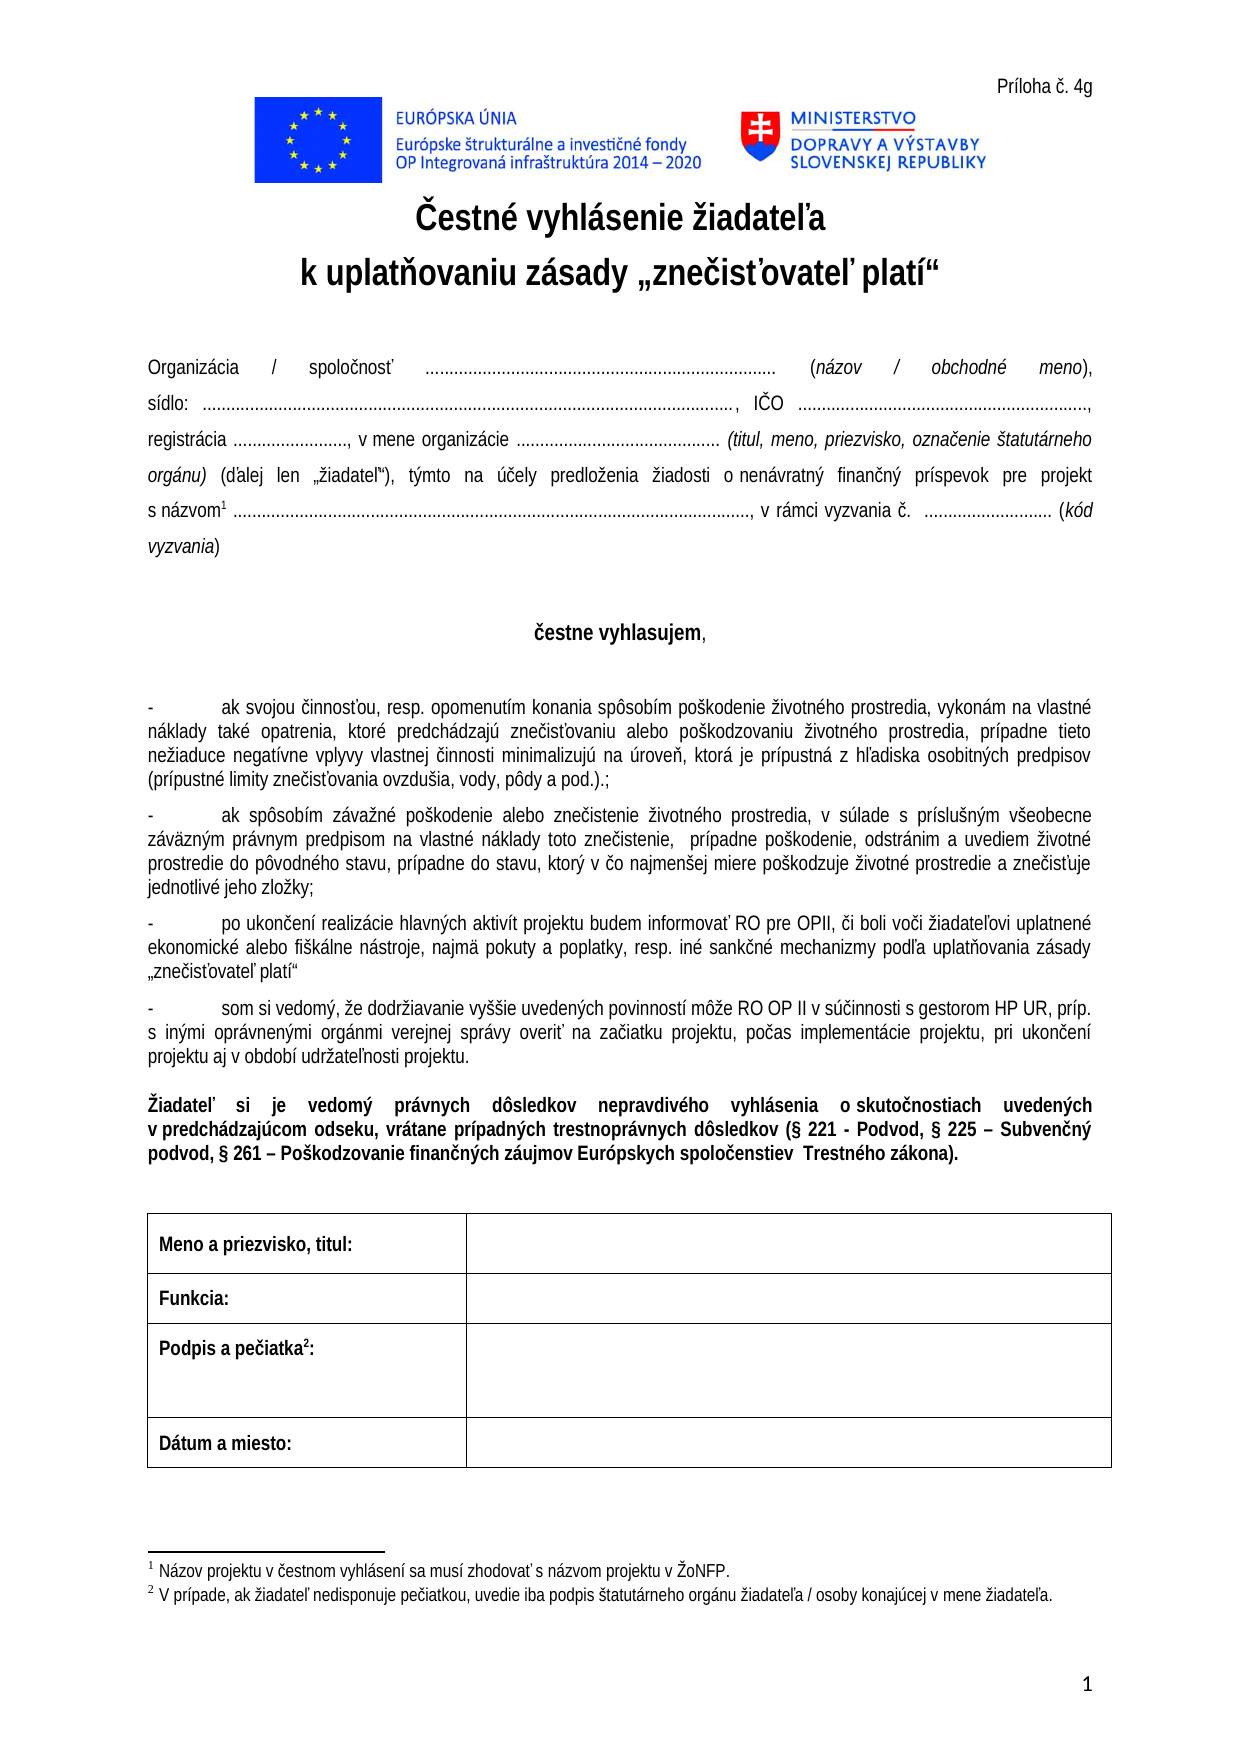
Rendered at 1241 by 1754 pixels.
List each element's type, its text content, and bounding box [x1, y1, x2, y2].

picture [254, 97, 986, 183]
table_cell Dátum a miesto: [148, 1418, 466, 1467]
text Organizácia / spoločnosť .......................................................................... (názov / obchodné meno), sídlo: ................................................................................................................, IČO ............................................................., registrácia ........................, v mene organizácie ........................................... (titul, meno, priezvisko, označenie štatutárneho orgánu) (ďalej len „žiadateľ“), týmto na účely predloženia žiadosti o nenávratný finančný príspevok pre projekt s názvom ............................................................................................................., v rámci vyzvania č. ........................... (kód vyzvania) [148, 355, 1093, 558]
table_cell [467, 1418, 1111, 1467]
text čestne vyhlasujem, [148, 619, 1093, 646]
text Žiadateľ si je vedomý právnych dôsledkov nepravdivého vyhlásenia o skutočnostiach uvedených v predchádzajúcom odseku, vrátane prípadných trestnoprávnych dôsledkov (§ 221 - Podvod, § 225 – Subvenčný podvod, § 261 – Poškodzovanie finančných záujmov Európskych spoločenstiev Trestného zákona). [148, 1092, 1093, 1164]
text k uplatňovaniu zásady „znečisťovateľ platí“ [148, 251, 1093, 294]
text - po ukončení realizácie hlavných aktivít projektu budem informovať RO pre OPII, či boli voči žiadateľovi uplatnené ekonomické alebo fiškálne nástroje, najmä pokuty a poplatky, resp. iné sankčné mechanizmy podľa uplatňovania zásady „znečisťovateľ platí“ [148, 911, 1093, 983]
text - som si vedomý, že dodržiavanie vyššie uvedených povinností môže RO OP II v súčinnosti s gestorom HP UR, príp. s inými oprávnenými orgánmi verejnej správy overiť na začiatku projektu, počas implementácie projektu, pri ukončení projektu aj v období udržateľnosti projektu. [148, 996, 1093, 1067]
table_cell [467, 1274, 1111, 1323]
text - ak spôsobím závažné poškodenie alebo znečistenie životného prostredia, v súlade s príslušným všeobecne záväzným právnym predpisom na vlastné náklady toto znečistenie, prípadne poškodenie, odstránim a uvediem životné prostredie do pôvodného stavu, prípadne do stavu, ktorý v čo najmenšej miere poškodzuje životné prostredie a znečisťuje jednotlivé jeho zložky; [148, 803, 1093, 899]
table_header Meno a priezvisko, titul: [148, 1214, 466, 1273]
table_cell [467, 1324, 1111, 1417]
text Čestné vyhlásenie žiadateľa [148, 195, 1093, 238]
table_header [467, 1214, 1111, 1273]
table_cell Podpis a pečiatka: [148, 1324, 466, 1417]
table_cell Funkcia: [148, 1274, 466, 1323]
text - ak svojou činnosťou, resp. opomenutím konania spôsobím poškodenie životného prostredia, vykonám na vlastné náklady také opatrenia, ktoré predchádzajú znečisťovaniu alebo poškodzovaniu životného prostredia, prípadne tieto nežiaduce negatívne vplyvy vlastnej činnosti minimalizujú na úroveň, ktorá je prípustná z hľadiska osobitných predpisov (prípustné limity znečisťovania ovzdušia, vody, pôdy a pod.).; [148, 694, 1093, 790]
